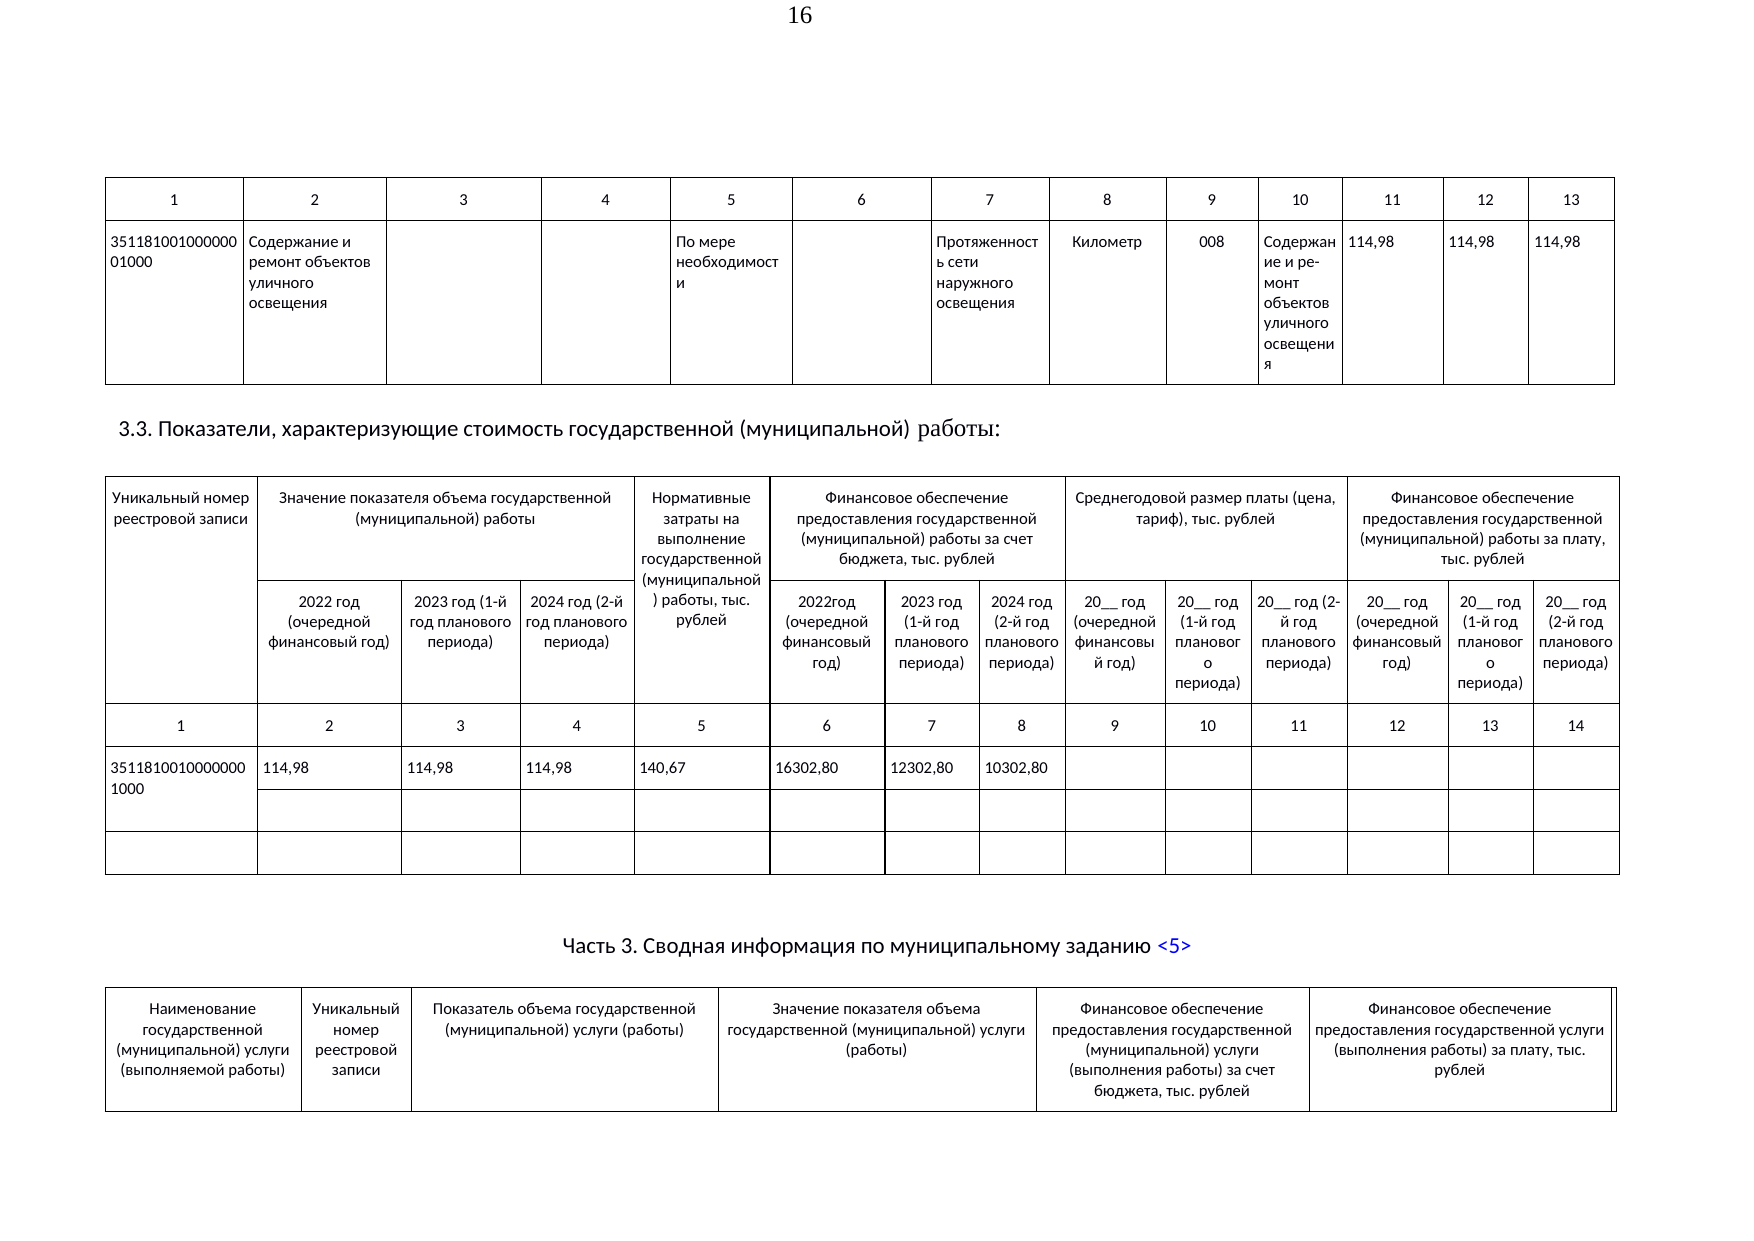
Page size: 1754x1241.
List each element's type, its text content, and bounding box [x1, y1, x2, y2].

table_cell 2022год (очередной финансовый год) [771, 581, 884, 703]
table_cell 2022 год (очередной финансовый год) [258, 581, 401, 703]
table_cell [1166, 790, 1251, 831]
table_cell 6 [771, 704, 884, 746]
table_cell 11 [1252, 704, 1347, 746]
table_cell 20__ год (2-й год планового периода) [1534, 581, 1619, 703]
table_header Уникальный номер реестровой записи [106, 477, 257, 703]
table_cell [635, 832, 769, 874]
table_cell [980, 832, 1065, 874]
table_cell 12 [1444, 178, 1528, 220]
table_cell 10302,80 [980, 747, 1065, 788]
table_cell [1534, 832, 1619, 874]
table_cell 20__ год (очередной финансовый год) [1348, 581, 1448, 703]
table_cell По мере необходимости [671, 221, 792, 384]
table_cell 114,98 [1343, 221, 1443, 384]
table_cell [1252, 832, 1347, 874]
table_header Финансовое обеспечение предоставления государственной услуги (выполнения работы) за плату, тыс. рублей [1310, 988, 1611, 1111]
table_cell 13 [1529, 178, 1614, 220]
table_cell [793, 221, 931, 384]
table_cell 114,98 [521, 747, 634, 788]
table_cell 114,98 [1444, 221, 1528, 384]
table_cell Содержание и ре-монт объектов уличного освещения [1259, 221, 1342, 384]
table_cell 20__ год (2-й год планового периода) [1252, 581, 1347, 703]
table_cell [771, 832, 884, 874]
table_cell [1449, 832, 1533, 874]
table_cell [402, 832, 520, 874]
table_cell [1066, 790, 1165, 831]
table_cell 12 [1348, 704, 1448, 746]
table_cell [886, 832, 979, 874]
table_cell 11 [1343, 178, 1443, 220]
table_cell 12302,80 [886, 747, 979, 788]
table_header Значение показателя объема государственной (муниципальной) работы [258, 477, 634, 579]
table_cell 35118100100000001000 [106, 747, 257, 831]
table_cell [1534, 747, 1619, 788]
table_cell 16302,80 [771, 747, 884, 788]
table_cell [1449, 747, 1533, 788]
table_cell 35118100100000001000 [106, 221, 243, 384]
text 3.3. Показатели, характеризующие стоимость государственной (муниципальной) работы: [118, 413, 1636, 442]
table_header Показатель объема государственной (муниципальной) услуги (работы) [412, 988, 718, 1111]
table_cell [1166, 832, 1251, 874]
table_cell 2 [258, 704, 401, 746]
table_header Среднегодовой размер платы (цена, тариф), тыс. рублей [1066, 477, 1347, 579]
table_cell 1 [106, 178, 243, 220]
table_cell 5 [635, 704, 769, 746]
table_cell [542, 221, 670, 384]
table_header [1612, 988, 1616, 1111]
table_cell [886, 790, 979, 831]
table_cell [635, 790, 769, 831]
table_cell 4 [542, 178, 670, 220]
table_cell 14 [1534, 704, 1619, 746]
table_cell 20__ год (1-й год планового периода) [1166, 581, 1251, 703]
table_cell 8 [980, 704, 1065, 746]
table_cell [1166, 747, 1251, 788]
table_header Нормативные затраты на выполнение государственной (муниципальной) работы, тыс. рублей [635, 477, 769, 703]
table_cell [1348, 790, 1448, 831]
table_cell 10 [1259, 178, 1342, 220]
table_cell [1348, 747, 1448, 788]
table_cell [402, 790, 520, 831]
table_cell [1252, 790, 1347, 831]
table_cell [1252, 747, 1347, 788]
table_cell 140,67 [635, 747, 769, 788]
table_cell 20__ год (очередной финансовый год) [1066, 581, 1165, 703]
table_cell [980, 790, 1065, 831]
table_cell 8 [1050, 178, 1166, 220]
table_cell 13 [1449, 704, 1533, 746]
text Часть 3. Сводная информация по муниципальному заданию <5> [118, 931, 1636, 959]
table_cell [258, 832, 401, 874]
table_cell [1348, 832, 1448, 874]
table_cell [258, 790, 401, 831]
table_cell [771, 790, 884, 831]
table_cell 7 [886, 704, 979, 746]
table_cell 3 [387, 178, 541, 220]
table_cell 9 [1066, 704, 1165, 746]
table_header Финансовое обеспечение предоставления государственной (муниципальной) работы за счет бюджета, тыс. рублей [771, 477, 1065, 579]
table_cell 3 [402, 704, 520, 746]
table_cell [387, 221, 541, 384]
table_cell 7 [932, 178, 1049, 220]
table_cell [1066, 832, 1165, 874]
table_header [302, 988, 411, 1111]
table_cell 9 [1167, 178, 1258, 220]
table_cell 20__ год (1-й год планового периода) [1449, 581, 1533, 703]
table_cell 2023 год (1-й год планового периода) [402, 581, 520, 703]
table_cell [1534, 790, 1619, 831]
table_cell [106, 832, 257, 874]
table_cell [521, 790, 634, 831]
table_cell 2 [244, 178, 386, 220]
table_cell [1449, 790, 1533, 831]
table_header Финансовое обеспечение предоставления государственной (муниципальной) работы за плату, тыс. рублей [1348, 477, 1619, 579]
table_cell 10 [1166, 704, 1251, 746]
table_cell Содержание и ремонт объектов уличного освещения [244, 221, 386, 384]
table_cell 6 [793, 178, 931, 220]
table_cell 2024 год (2-й год планового периода) [980, 581, 1065, 703]
table_cell 1 [106, 704, 257, 746]
table_cell 4 [521, 704, 634, 746]
table_cell 114,98 [258, 747, 401, 788]
table_cell Километр [1050, 221, 1166, 384]
table_cell 5 [671, 178, 792, 220]
table_header Значение показателя объема государственной (муниципальной) услуги (работы) [719, 988, 1036, 1111]
table_cell 114,98 [402, 747, 520, 788]
table_cell 2023 год (1-й год планового периода) [886, 581, 979, 703]
table_cell [521, 832, 634, 874]
table_cell 2024 год (2-й год планового периода) [521, 581, 634, 703]
table_header Финансовое обеспечение предоставления государственной (муниципальной) услуги (выполнения работы) за счет бюджета, тыс. рублей [1037, 988, 1309, 1111]
table_cell Протяженность сети наружного освещения [932, 221, 1049, 384]
table_cell [1066, 747, 1165, 788]
table_cell 114,98 [1529, 221, 1614, 384]
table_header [106, 988, 301, 1111]
table_cell 008 [1167, 221, 1258, 384]
